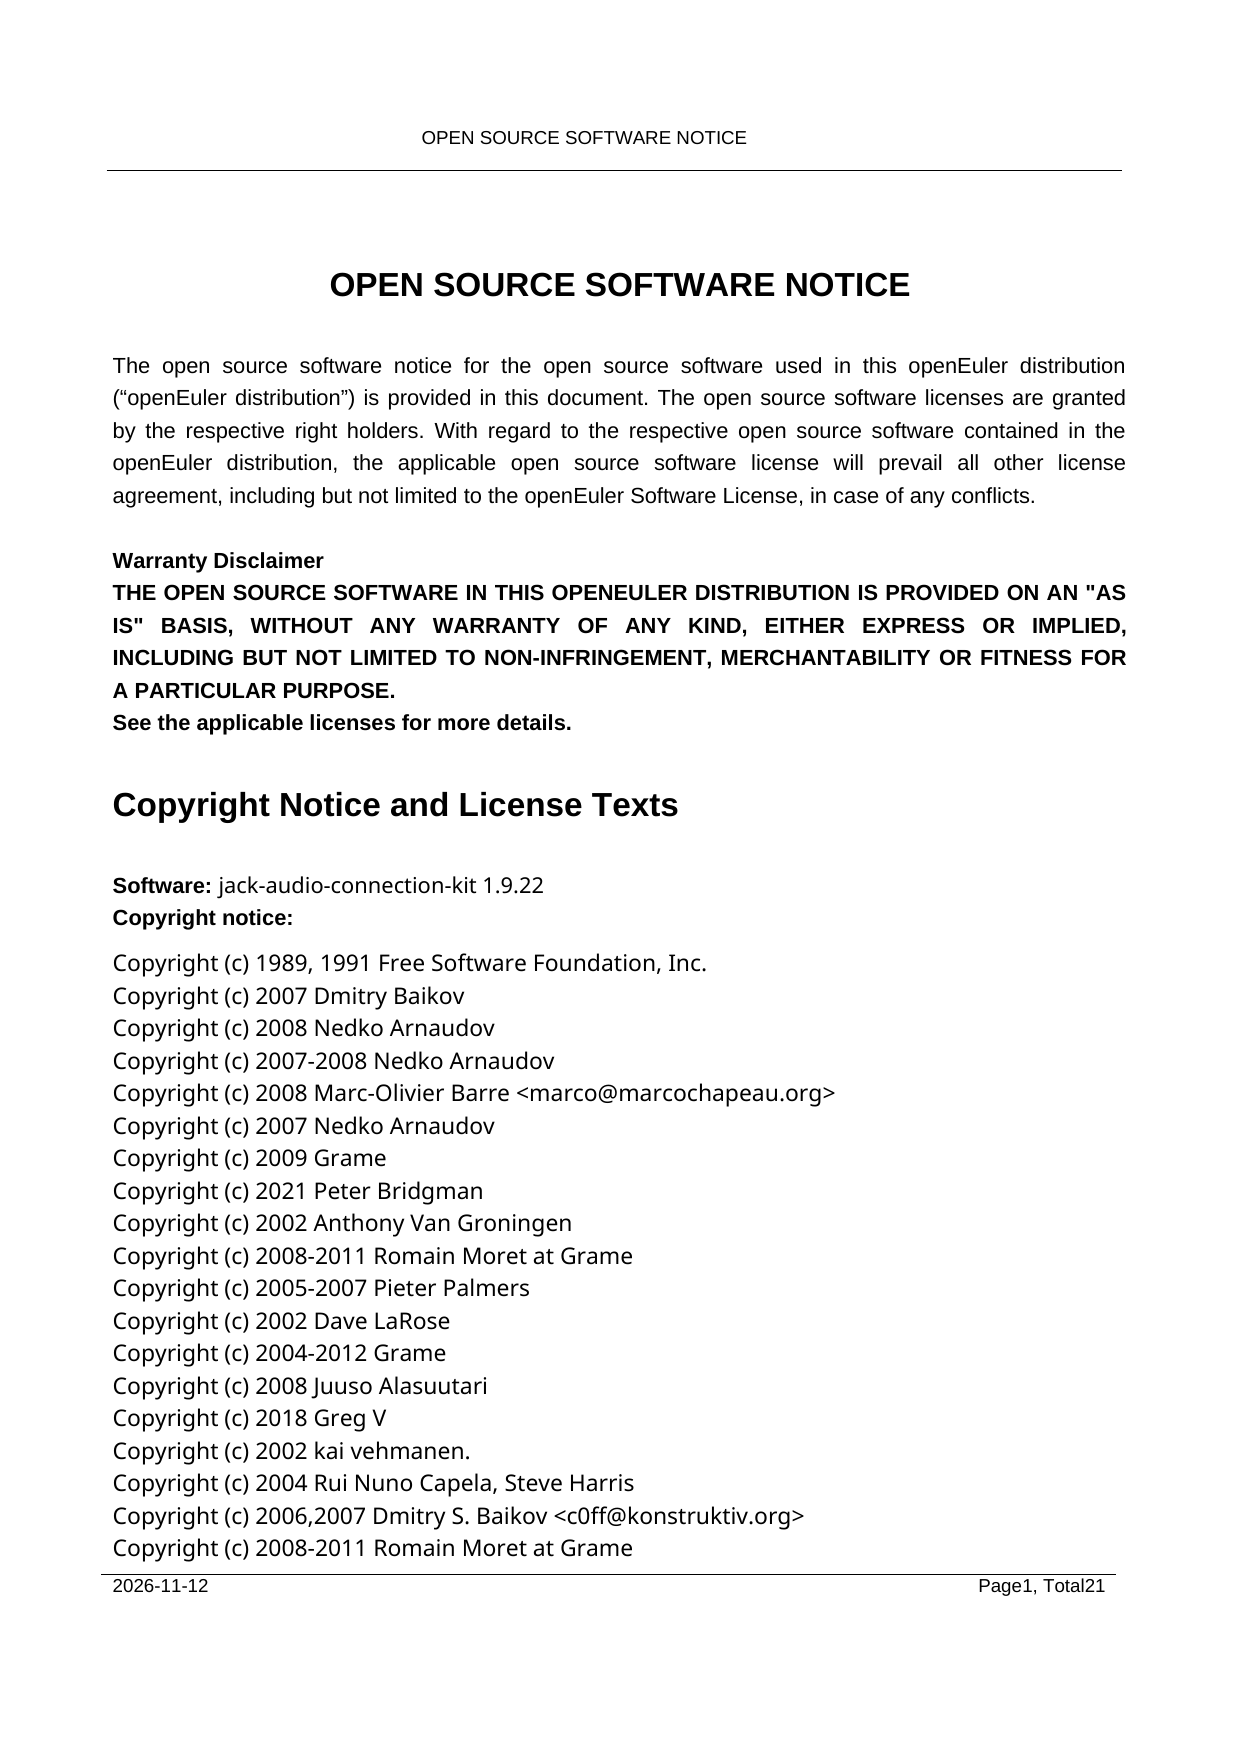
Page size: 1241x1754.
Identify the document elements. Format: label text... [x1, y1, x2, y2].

text OPEN SOURCE SOFTWARE NOTICE [112, 251, 1128, 316]
text The open source software notice for the open source software used in this openEuler distribution (“openEuler distribution”) is provided in this document. The open source software licenses are granted by the respective right holders. With regard to the respective open source software contained in the openEuler distribution, the applicable open source software license will prevail all other license agreement, including but not limited to the openEuler Software License, in case of any conflicts. [112, 349, 1128, 511]
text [112, 947, 1128, 1564]
text Copyright notice: [112, 901, 1128, 934]
title Software: jack-audio-connection-kit 1.9.22 [112, 869, 1128, 901]
text Warranty Disclaimer [112, 544, 1128, 576]
text THE OPEN SOURCE SOFTWARE IN THIS OPENEULER DISTRIBUTION IS PROVIDED ON AN "AS IS" BASIS, WITHOUT ANY WARRANTY OF ANY KIND, EITHER EXPRESS OR IMPLIED, INCLUDING BUT NOT LIMITED TO NON-INFRINGEMENT, MERCHANTABILITY OR FITNESS FOR A PARTICULAR PURPOSE. See the applicable licenses for more details. [112, 576, 1128, 739]
text Copyright Notice and License Texts [112, 771, 1128, 836]
